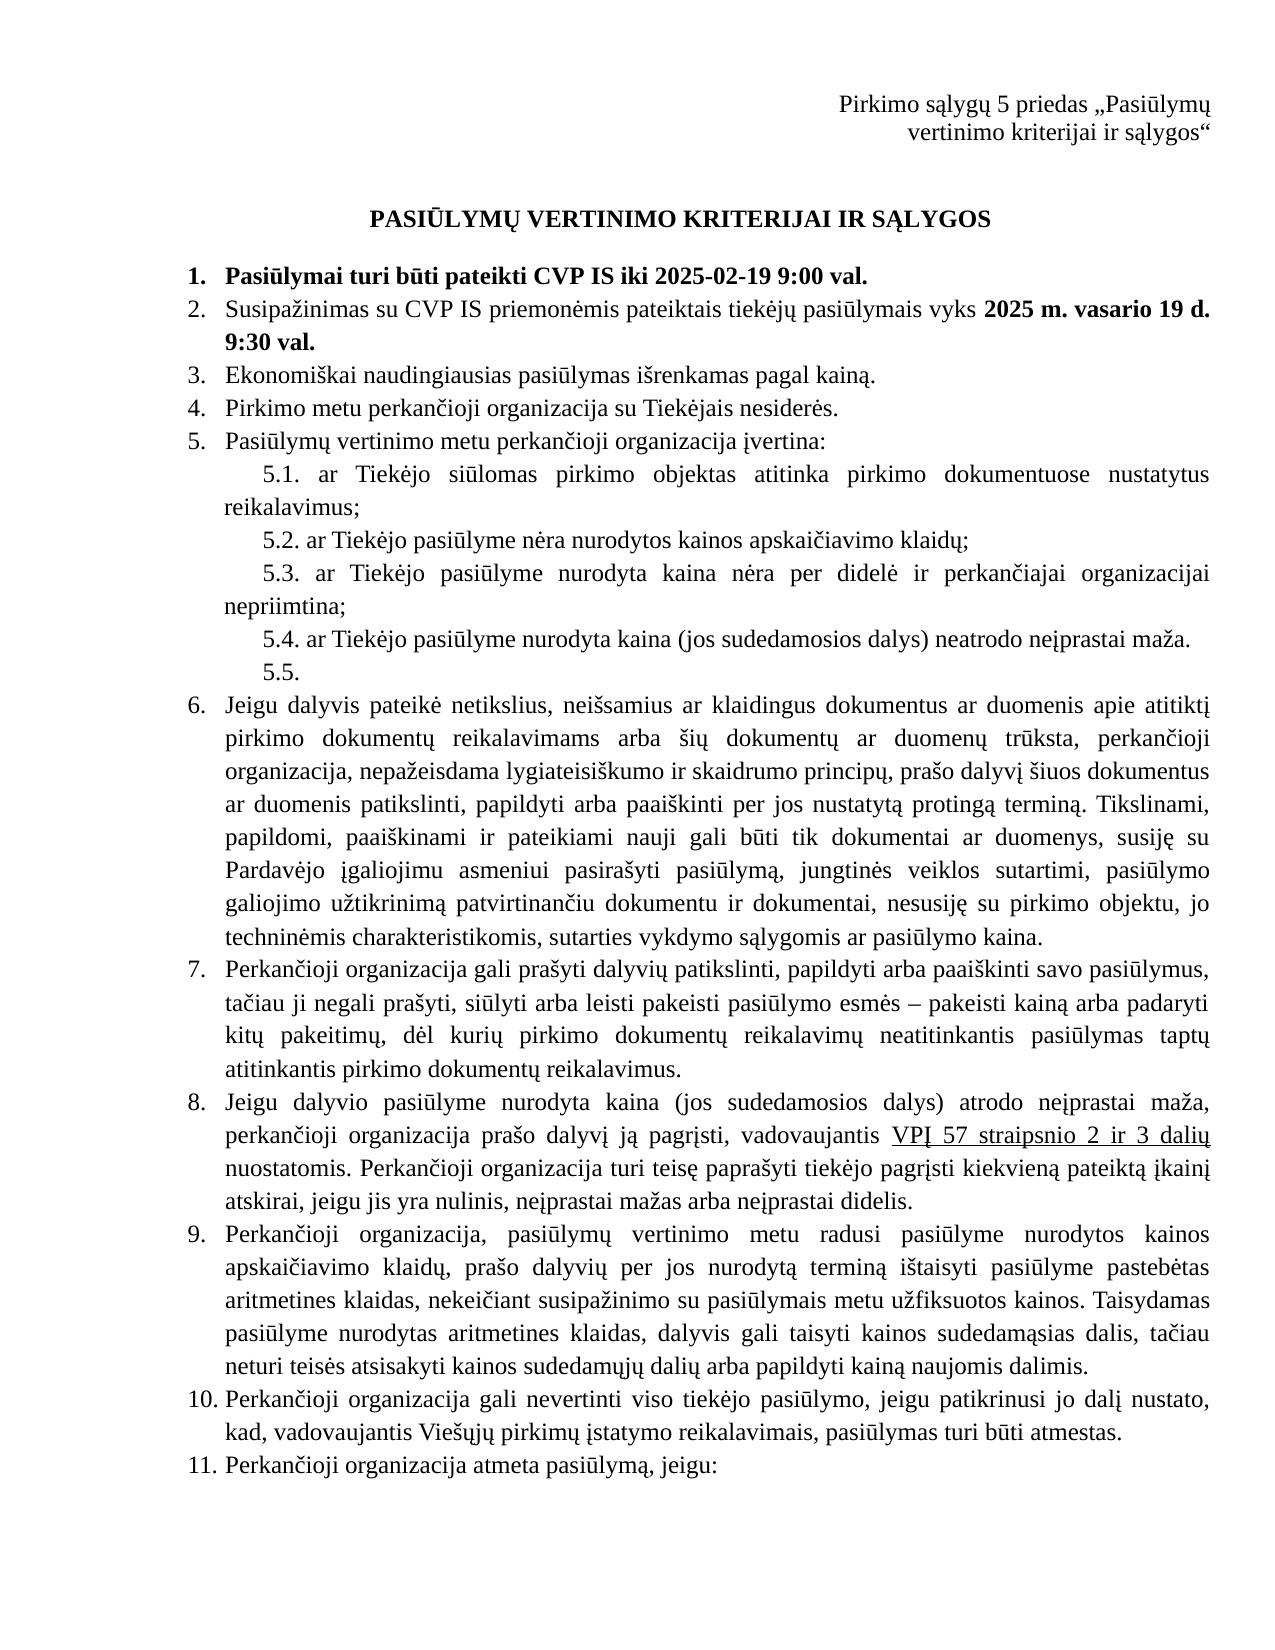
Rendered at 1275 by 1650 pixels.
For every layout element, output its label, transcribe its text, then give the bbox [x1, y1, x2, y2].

list Perkančioji organizacija, pasiūlymų vertinimo metu radusi pasiūlyme nurodytos kainos apskaičiavimo klaidų, prašo dalyvių per jos nurodytą terminą ištaisyti pasiūlyme pastebėtas aritmetines klaidas, nekeičiant susipažinimo su pasiūlymais metu užfiksuotos kainos. Taisydamas pasiūlyme nurodytas aritmetines klaidas, dalyvis gali taisyti kainos sudedamąsias dalis, tačiau neturi teisės atsisakyti kainos sudedamųjų dalių arba papildyti kainą naujomis dalimis. [187, 1219, 1211, 1379]
list Pasiūlymų vertinimo metu perkančioji organizacija įvertina: [187, 426, 1211, 455]
list Jeigu dalyvio pasiūlyme nurodyta kaina (jos sudedamosios dalys) atrodo neįprastai maža, perkančioji organizacija prašo dalyvį ją pagrįsti, vadovaujantis VPĮ 57 straipsnio 2 ir 3 dalių nuostatomis. Perkančioji organizacija turi teisę paprašyti tiekėjo pagrįsti kiekvieną pateiktą įkainį atskirai, jeigu jis yra nulinis, neįprastai mažas arba neįprastai didelis. [187, 1087, 1211, 1214]
text vertinimo kriterijai ir sąlygos“ [622, 117, 1211, 146]
list Perkančioji organizacija gali nevertinti viso tiekėjo pasiūlymo, jeigu patikrinusi jo dalį nustato, kad, vadovaujantis Viešųjų pirkimų įstatymo reikalavimais, pasiūlymas turi būti atmestas. [187, 1384, 1211, 1446]
list Jeigu dalyvis pateikė netikslius, neišsamius ar klaidingus dokumentus ar duomenis apie atitiktį pirkimo dokumentų reikalavimams arba šių dokumentų ar duomenų trūksta, perkančioji organizacija, nepažeisdama lygiateisiškumo ir skaidrumo principų, prašo dalyvį šiuos dokumentus ar duomenis patikslinti, papildyti arba paaiškinti per jos nustatytą protingą terminą. Tikslinami, papildomi, paaiškinami ir pateikiami nauji gali būti tik dokumentai ar duomenys, susiję su Pardavėjo įgaliojimu asmeniui pasirašyti pasiūlymą, jungtinės veiklos sutartimi, pasiūlymo galiojimo užtikrinimą patvirtinančiu dokumentu ir dokumentai, nesusiję su pirkimo objektu, jo techninėmis charakteristikomis, sutarties vykdymo sąlygomis ar pasiūlymo kaina. [187, 690, 1211, 950]
list Perkančioji organizacija gali prašyti dalyvių patikslinti, papildyti arba paaiškinti savo pasiūlymus, tačiau ji negali prašyti, siūlyti arba leisti pakeisti pasiūlymo esmės – pakeisti kainą arba padaryti kitų pakeitimų, dėl kurių pirkimo dokumentų reikalavimų neatitinkantis pasiūlymas taptų atitinkantis pirkimo dokumentų reikalavimus. [187, 954, 1211, 1082]
list Ekonomiškai naudingiausias pasiūlymas išrenkamas pagal kainą. [187, 360, 1211, 389]
text 5.2. ar Tiekėjo pasiūlyme nėra nurodytos kainos apskaičiavimo klaidų; [262, 525, 1211, 554]
text 5.4. ar Tiekėjo pasiūlyme nurodyta kaina (jos sudedamosios dalys) neatrodo neįprastai maža. [262, 624, 1211, 653]
list Pasiūlymai turi būti pateikti CVP IS iki 2025-02-19 9:00 val. [187, 261, 1211, 290]
list Susipažinimas su CVP IS priemonėmis pateiktais tiekėjų pasiūlymais vyks 2025 m. vasario 19 d. 9:30 val. [187, 294, 1211, 356]
text 5.5. [262, 657, 1211, 686]
text Pirkimo sąlygų 5 priedas „Pasiūlymų [622, 89, 1211, 117]
text 5.1. ar Tiekėjo siūlomas pirkimo objektas atitinka pirkimo dokumentuose nustatytus reikalavimus; [224, 459, 1211, 521]
list Pirkimo metu perkančioji organizacija su Tiekėjais nesiderės. [187, 393, 1211, 422]
text 5.3. ar Tiekėjo pasiūlyme nurodyta kaina nėra per didelė ir perkančiajai organizacijai nepriimtina; [224, 558, 1211, 620]
list Perkančioji organizacija atmeta pasiūlymą, jeigu: [187, 1450, 1211, 1479]
text PASIŪLYMŲ VERTINIMO KRITERIJAI IR SĄLYGOS [150, 204, 1211, 232]
